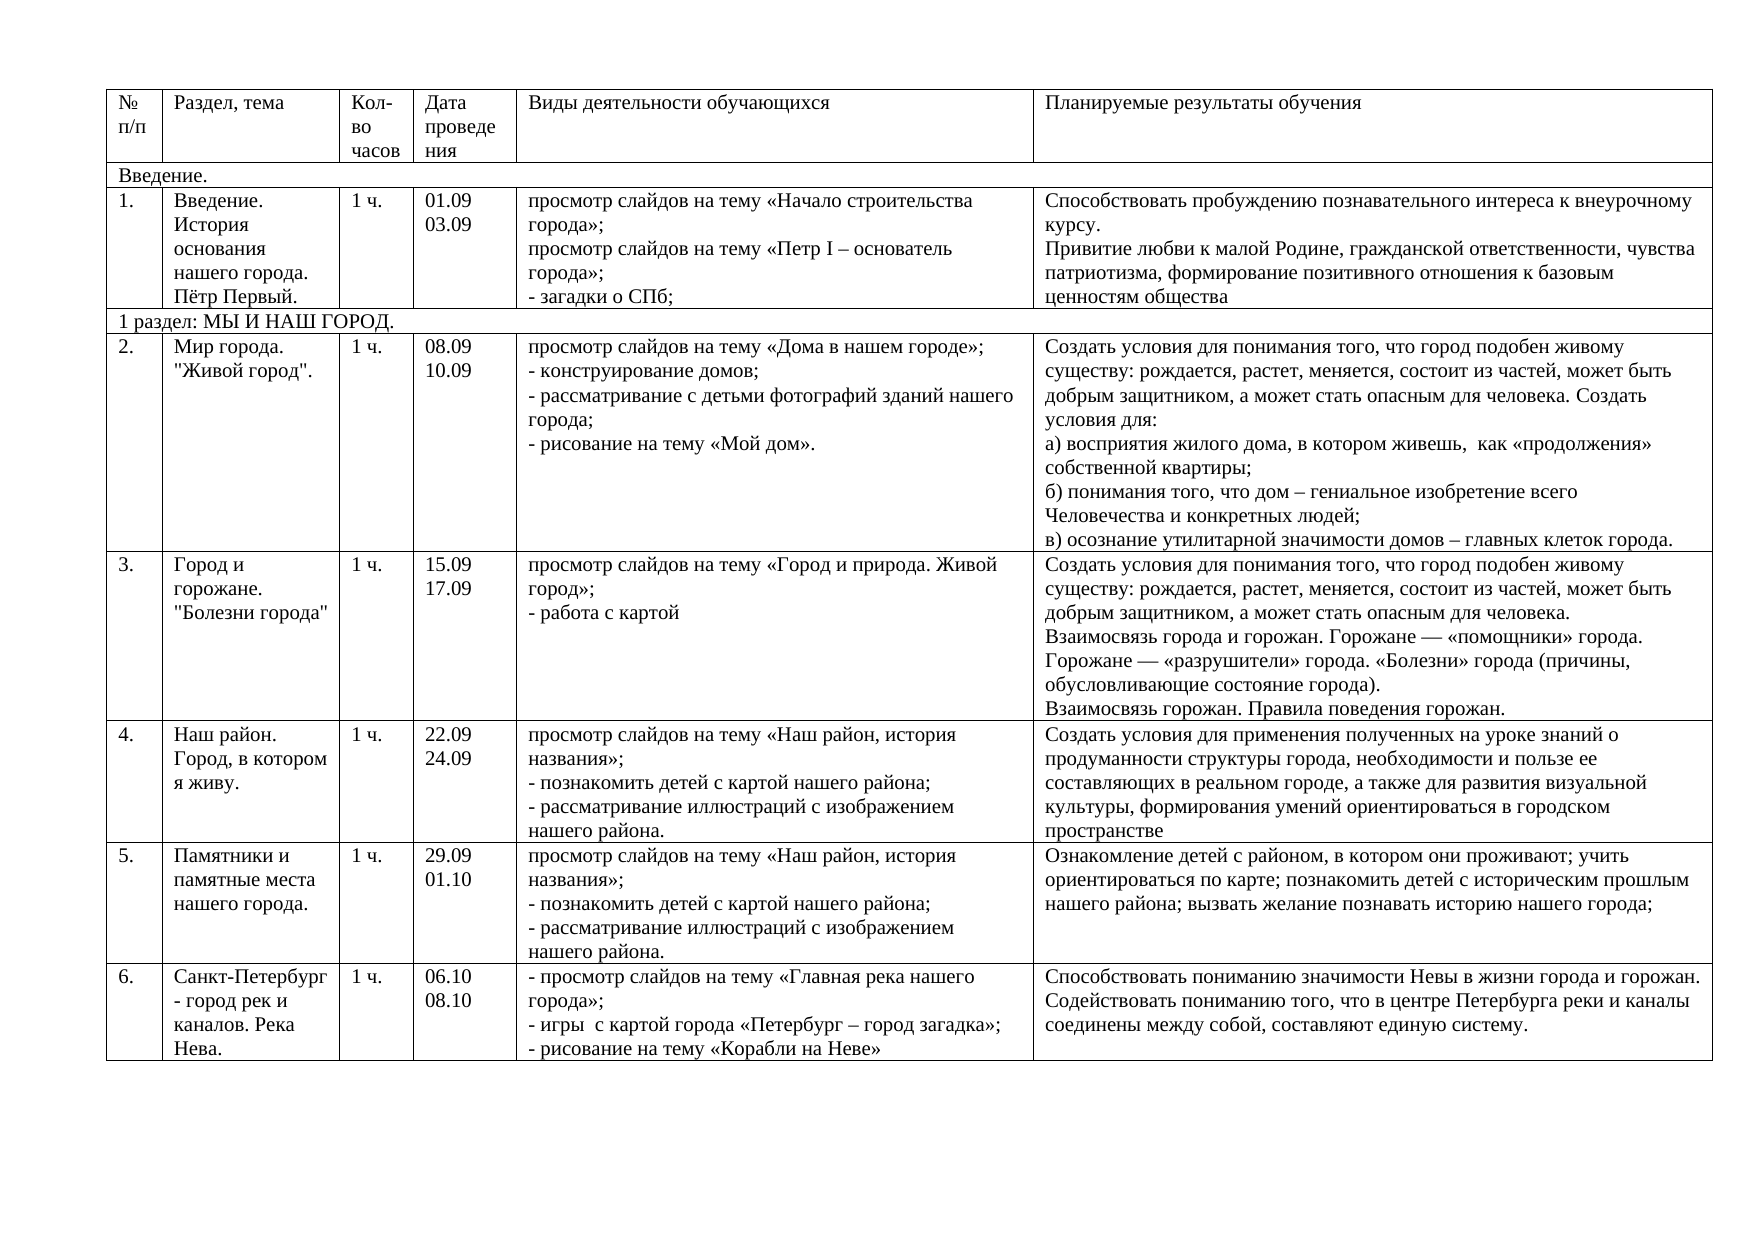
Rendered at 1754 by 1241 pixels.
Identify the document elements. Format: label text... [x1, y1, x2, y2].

table_cell 1 ч. [340, 843, 413, 963]
table_header Кол-во часов [340, 90, 413, 162]
table_cell 15.09 17.09 [414, 552, 516, 720]
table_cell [517, 964, 1033, 1060]
table_header Дата проведения [414, 90, 516, 162]
table_cell просмотр слайдов на тему «Наш район, история названия»; - познакомить детей с картой нашего района; - рассматривание иллюстраций с изображением нашего района. [517, 843, 1033, 963]
table_cell 1 раздел: МЫ И НАШ ГОРОД. [107, 309, 1712, 333]
table_cell просмотр слайдов на тему «Наш район, история названия»; - познакомить детей с картой нашего района; - рассматривание иллюстраций с изображением нашего района. [517, 721, 1033, 842]
table_cell 29.09 01.10 [414, 843, 516, 963]
table_cell 1. [107, 188, 162, 308]
table_cell 2. [107, 334, 162, 551]
table_cell Город и горожане. "Болезни города" [163, 552, 339, 720]
table_cell 5. [107, 843, 162, 963]
table_cell 1 ч. [340, 721, 413, 842]
table_cell Мир города. "Живой город". [163, 334, 339, 551]
table_cell 1 ч. [340, 552, 413, 720]
table_cell просмотр слайдов на тему «Начало строительства города»; просмотр слайдов на тему «Петр I – основатель города»; - загадки о СПб; [517, 188, 1033, 308]
table_cell Наш район. Город, в котором я живу. [163, 721, 339, 842]
table_cell 01.09 03.09 [414, 188, 516, 308]
table_cell 6. [107, 964, 162, 1060]
table_header Виды деятельности обучающихся [517, 90, 1033, 162]
table_cell Памятники и памятные места нашего города. [163, 843, 339, 963]
table_cell Введение. [107, 163, 1712, 187]
table_cell 1 ч. [340, 334, 413, 551]
table_cell 06.10 08.10 [414, 964, 516, 1060]
table_cell 1 ч. [340, 188, 413, 308]
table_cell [163, 964, 339, 1060]
table_cell просмотр слайдов на тему «Дома в нашем городе»; - конструирование домов; - рассматривание с детьми фотографий зданий нашего города; - рисование на тему «Мой дом». [517, 334, 1033, 551]
table_cell 3. [107, 552, 162, 720]
table_cell просмотр слайдов на тему «Город и природа. Живой город»; - работа с картой [517, 552, 1033, 720]
table_cell Создать условия для применения полученных на уроке знаний о продуманности структуры города, необходимости и пользе ее составляющих в реальном городе, а также для развития визуальной культуры, формирования умений ориентироваться в городском пространстве [1034, 721, 1712, 842]
table_cell Создать условия для понимания того, что город подобен живому существу: рождается, растет, меняется, состоит из частей, может быть добрым защитником, а может стать опасным для человека. Взаимосвязь города и горожан. Горожане — «помощники» города. Горожане — «разрушители» города. «Болезни» города (причины, обусловливающие состояние города). Взаимосвязь горожан. Правила поведения горожан. [1034, 552, 1712, 720]
table_cell Введение. История основания нашего города. Пётр Первый. [163, 188, 339, 308]
table_cell 1 ч. [340, 964, 413, 1060]
table_cell 22.09 24.09 [414, 721, 516, 842]
table_header № п/п [107, 90, 162, 162]
table_cell Способствовать пробуждению познавательного интереса к внеурочному курсу. Привитие любви к малой Родине, гражданской ответственности, чувства патриотизма, формирование позитивного отношения к базовым ценностям общества [1034, 188, 1712, 308]
table_header Раздел, тема [163, 90, 339, 162]
table_cell 08.09 10.09 [414, 334, 516, 551]
table_cell 4. [107, 721, 162, 842]
table_header Планируемые результаты обучения [1034, 90, 1712, 162]
table_cell Создать условия для понимания того, что город подобен живому существу: рождается, растет, меняется, состоит из частей, может быть добрым защитником, а может стать опасным для человека. Создать условия для: а) восприятия жилого дома, в котором живешь, как «продолжения» собственной квартиры; б) понимания того, что дом – гениальное изобретение всего Человечества и конкретных людей; в) осознание утилитарной значимости домов – главных клеток города. [1034, 334, 1712, 551]
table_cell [1034, 964, 1712, 1060]
